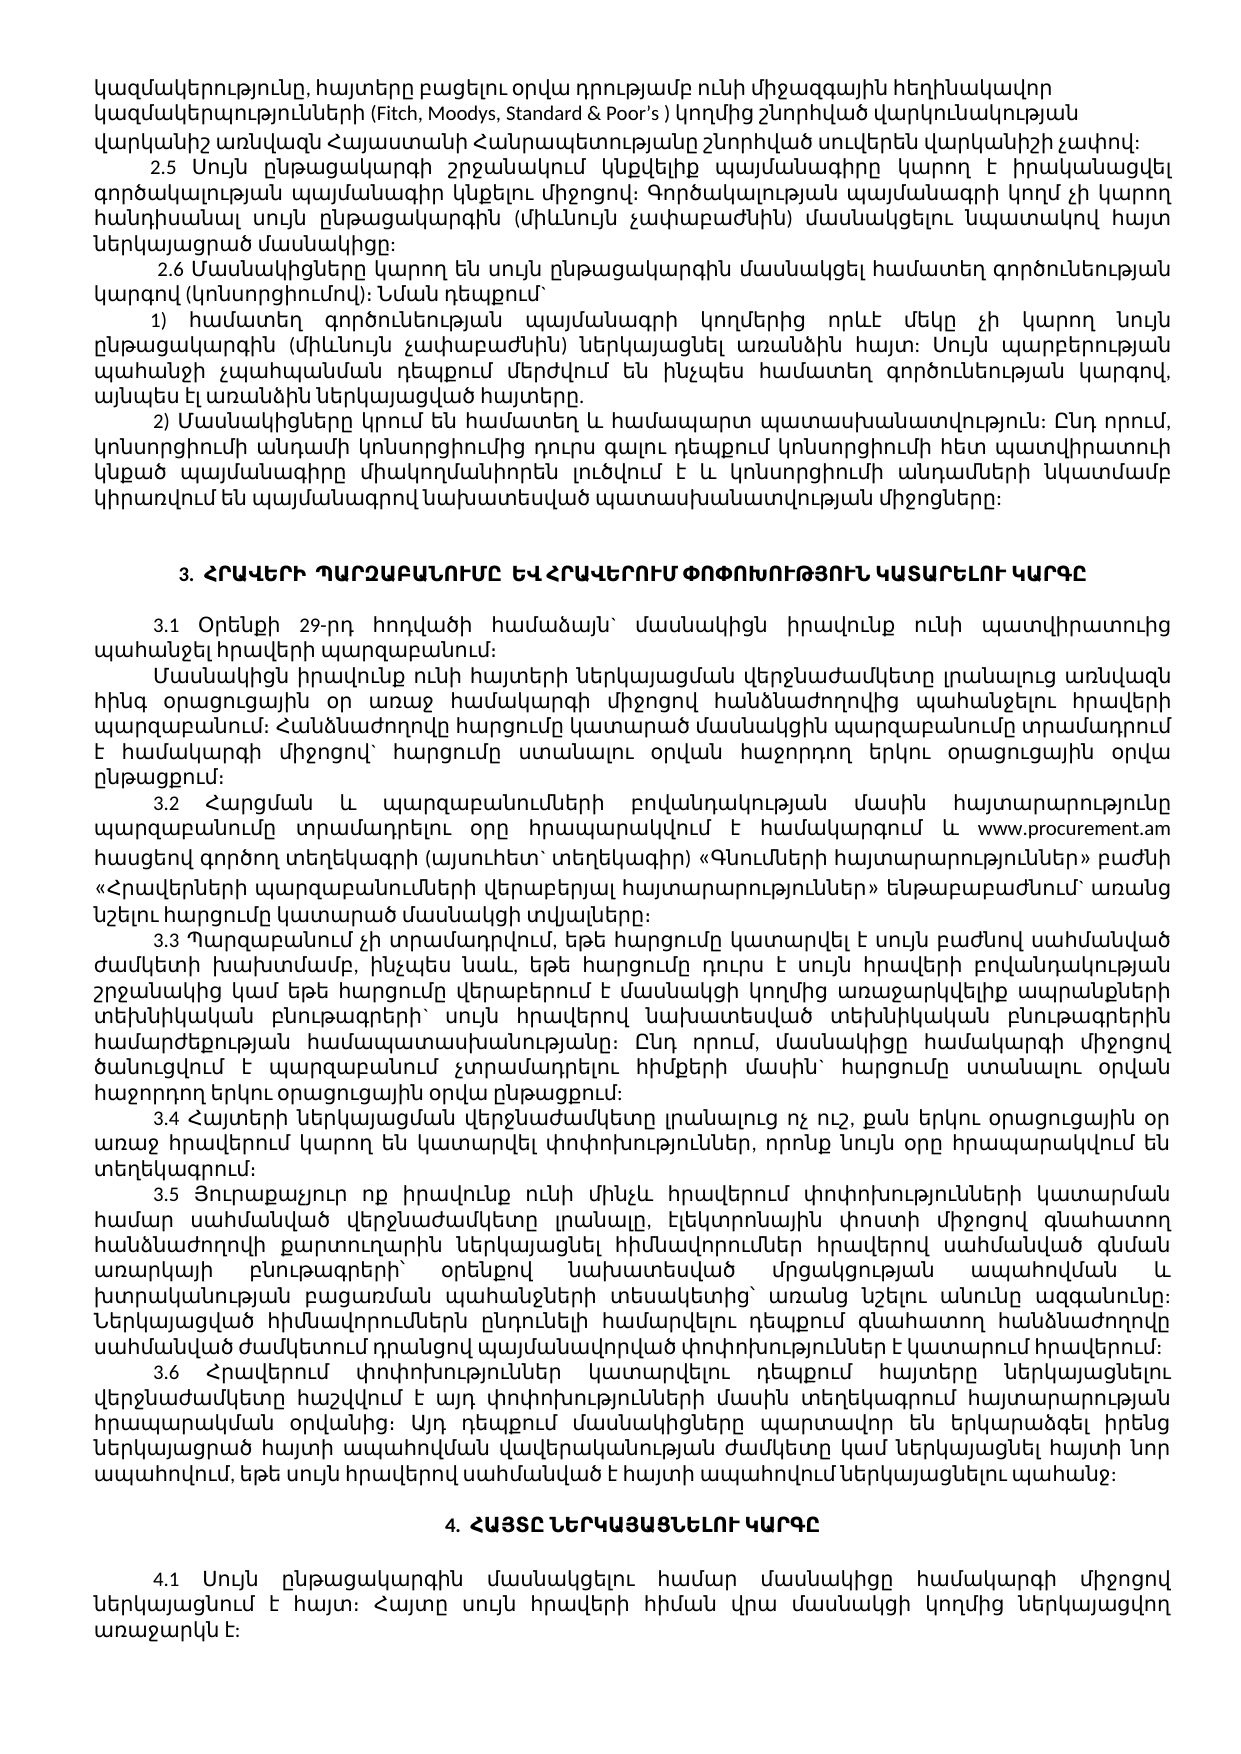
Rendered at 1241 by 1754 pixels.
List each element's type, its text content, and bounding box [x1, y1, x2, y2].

text 3.3 Պարզաբանում չի տրամադրվում, եթե հարցումը կատարվել է սույն բաժնով սահմանված ժամկետի խախտմամբ, ինչպես նաև, եթե հարցումը դուրս է սույն հրավերի բովանդակության շրջանակից կամ եթե հարցումը վերաբերում է մասնակցի կողմից առաջարկվելիք ապրանքների տեխնիկական բնութագրերի` սույն հրավերով նախատեսված տեխնիկական բնութագրերին համարժեքության համապատասխանությանը։ Ընդ որում, մասնակիցը համակարգի միջոցով ծանուցվում է պարզաբանում չտրամադրելու հիմքերի մասին` հարցումը ստանալու օրվան հաջորդող երկու օրացուցային օրվա ընթացքում: [94, 927, 1171, 1105]
text 2.5 Սույն ընթացակարգի շրջանակում կնքվելիք պայմանագիրը կարող է իրականացվել գործակալության պայմանագիր կնքելու միջոցով։ Գործակալության պայմանագրի կողմ չի կարող հանդիսանալ սույն ընթացակարգին (միևնույն չափաբաժնին) մասնակցելու նպատակով հայտ ներկայացրած մասնակիցը: [94, 154, 1171, 256]
text Մասնակիցն իրավունք ունի հայտերի ներկայացման վերջնաժամկետը լրանալուց առնվազն հինգ օրացուցային օր առաջ համակարգի միջոցով հանձնաժողովից պահանջելու հրավերի պարզաբանում։ Հանձնաժողովը հարցումը կատարած մասնակցին պարզաբանումը տրամադրում է համակարգի միջոցով` հարցումը ստանալու օրվան հաջորդող երկու օրացուցային օրվա ընթացքում։ [94, 663, 1171, 790]
text 3. ՀՐԱՎԵՐԻ ՊԱՐԶԱԲԱՆՈՒՄԸ ԵՎ ՀՐԱՎԵՐՈՒՄ ՓՈՓՈԽՈՒԹՅՈՒՆ ԿԱՏԱՐԵԼՈՒ ԿԱՐԳԸ [94, 561, 1171, 587]
text 2.6 Մասնակիցները կարող են սույն ընթացակարգին մասնակցել համատեղ գործունեության կարգով (կոնսորցիումով)։ Նման դեպքում` [94, 256, 1171, 307]
text 3.5 Յուրաքաչյուր ոք իրավունք ունի մինչև հրավերում փոփոխությունների կատարման համար սահմանված վերջնաժամկետը լրանալը, էլեկտրոնային փոստի միջոցով գնահատող հանձնաժողովի քարտուղարին ներկայացնել հիմնավորումներ հրավերով սահմանված գնման առարկայի բնութագրերի՝ օրենքով նախատեսված մրցակցության ապահովման և խտրականության բացառման պահանջների տեսակետից՝ առանց նշելու անունը ազգանունը: Ներկայացված հիմնավորումներն ընդունելի համարվելու դեպքում գնահատող հանձնաժողովը սահմանված ժամկետում դրանցով պայմանավորված փոփոխություններ է կատարում հրավերում: [94, 1181, 1171, 1359]
text 3.4 Հայտերի ներկայացման վերջնաժամկետը լրանալուց ոչ ուշ, քան երկու օրացուցային օր առաջ հրավերում կարող են կատարվել փոփոխություններ, որոնք նույն օրը հրապարակվում են տեղեկագրում։ [94, 1105, 1171, 1181]
text 2) Մասնակիցները կրում են համատեղ և համապարտ պատասխանատվություն: Ընդ որում, կոնսորցիումի անդամի կոնսորցիումից դուրս գալու դեպքում կոնսորցիումի հետ պատվիրատուի կնքած պայմանագիրը միակողմանիորեն լուծվում է և կոնսորցիումի անդամների նկատմամբ կիրառվում են պայմանագրով նախատեսված պատասխանատվության միջոցները: [94, 409, 1171, 510]
text 3.1 Օրենքի 29-րդ հոդվածի համաձայն` մասնակիցն իրավունք ունի պատվիրատուից պահանջել հրավերի պարզաբանում։ [94, 612, 1171, 663]
text 4. ՀԱՅՏԸ ՆԵՐԿԱՅԱՑՆԵԼՈՒ ԿԱՐԳԸ [94, 1512, 1171, 1537]
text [94, 75, 1171, 154]
text 4.1 Սույն ընթացակարգին մասնակցելու համար մասնակիցը համակարգի միջոցով ներկայացնում է հայտ։ Հայտը սույն հրավերի հիման վրա մասնակցի կողմից ներկայացվող առաջարկն է: [94, 1566, 1171, 1642]
text 3.6 Հրավերում փոփոխություններ կատարվելու դեպքում հայտերը ներկայացնելու վերջնաժամկետը հաշվվում է այդ փոփոխությունների մասին տեղեկագրում հայտարարության հրապարակման օրվանից։ Այդ դեպքում մասնակիցները պարտավոր են երկարաձգել իրենց ներկայացրած հայտի ապահովման վավերականության ժամկետը կամ ներկայացնել հայտի նոր ապահովում, եթե սույն հրավերով սահմանված է հայտի ապահովում ներկայացնելու պահանջ: [94, 1359, 1171, 1486]
text 3.2 Հարցման և պարզաբանումների բովանդակության մասին հայտարարությունը պարզաբանումը տրամադրելու օրը հրապարակվում է համակարգում և www.procurement.am հասցեով գործող տեղեկագրի (այսուհետ` տեղեկագիր) «Գնումների հայտարարություններ» բաժնի «Հրավերների պարզաբանումների վերաբերյալ հայտարարություններ» ենթաբաբաժնում` առանց նշելու հարցումը կատարած մասնակցի տվյալները։ [94, 790, 1171, 927]
text 1) համատեղ գործունեության պայմանագրի կողմերից որևէ մեկը չի կարող նույն ընթացակարգին (միևնույն չափաբաժնին) ներկայացնել առանձին հայտ: Սույն պարբերության պահանջի չպահպանման դեպքում մերժվում են ինչպես համատեղ գործունեության կարգով, այնպես էլ առանձին ներկայացված հայտերը. [94, 307, 1171, 409]
